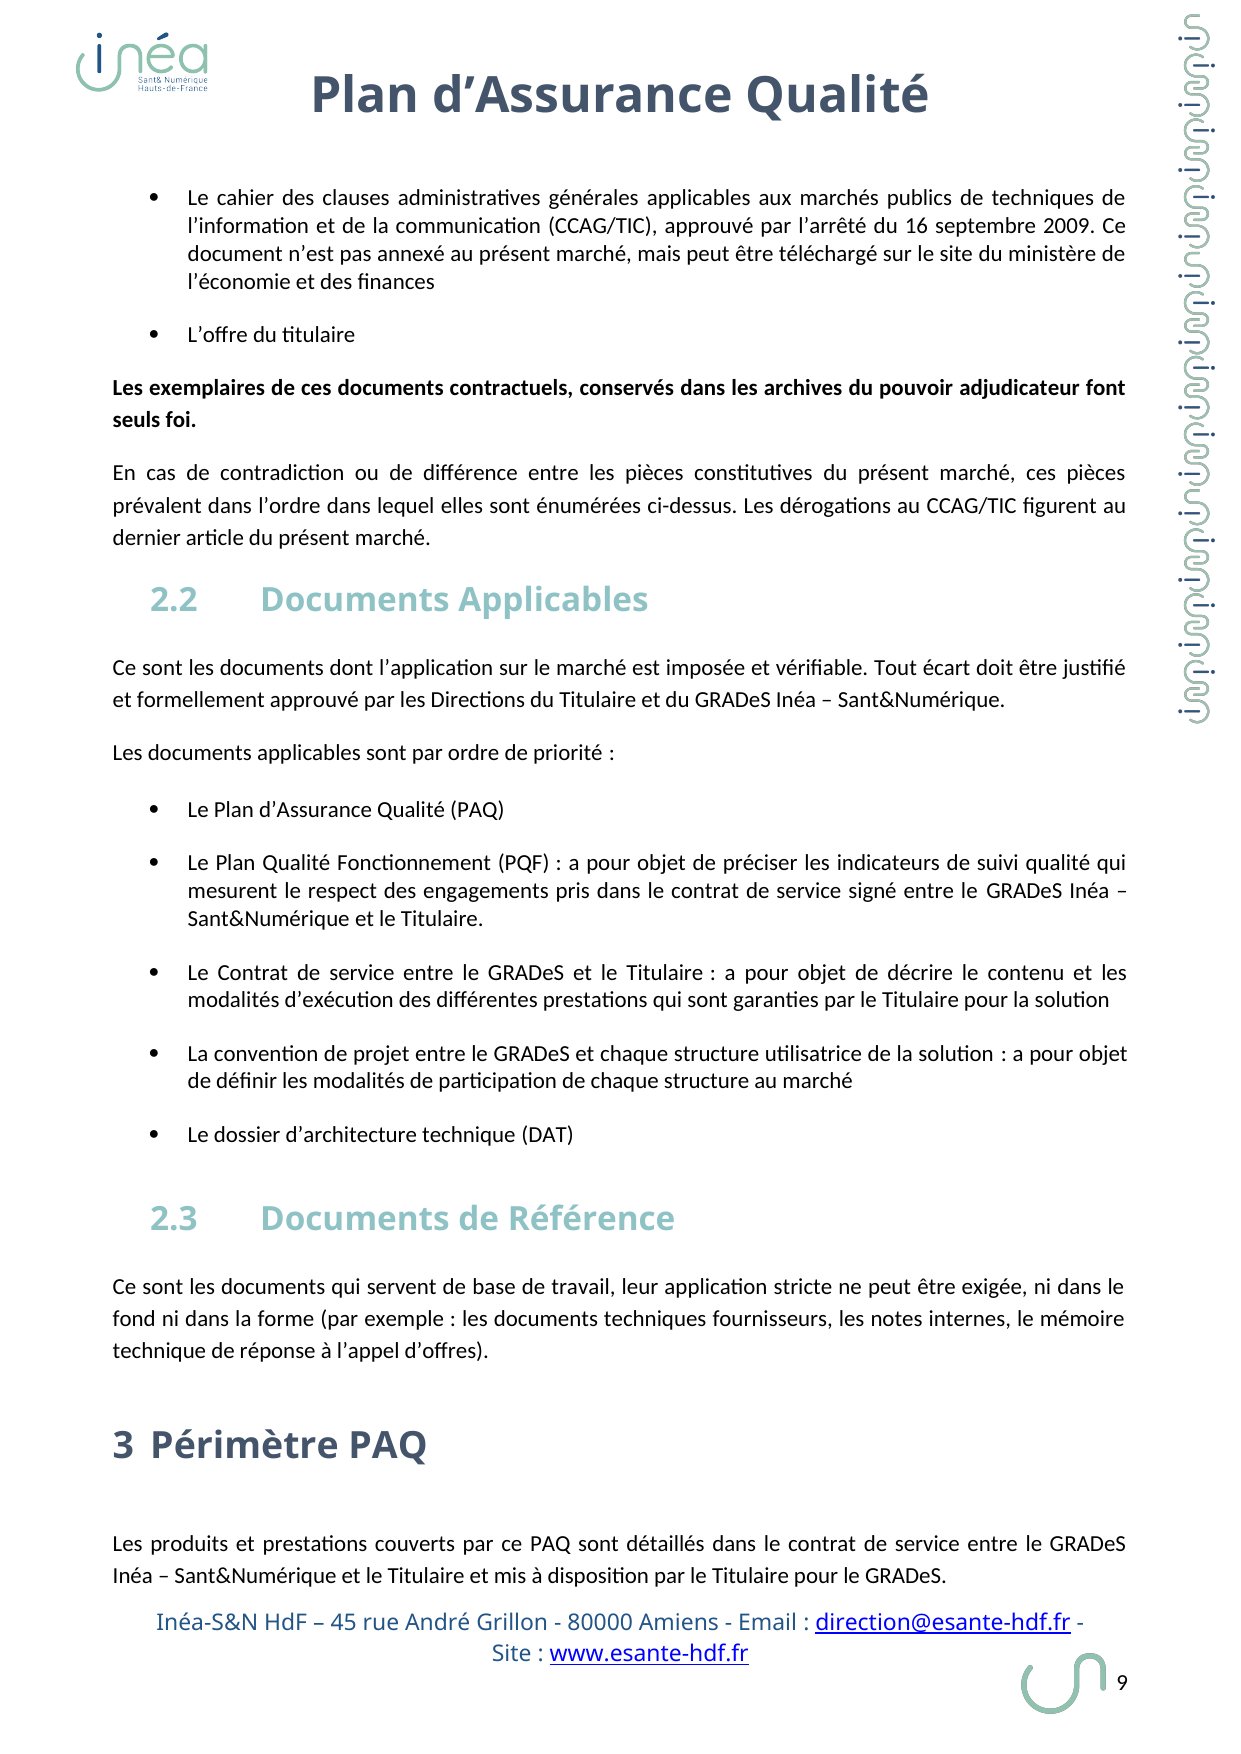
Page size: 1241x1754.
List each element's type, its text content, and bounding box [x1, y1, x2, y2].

picture [1152, 4, 1240, 732]
text Ce sont les documents qui servent de base de travail, leur application stricte ne peut être exigée, ni dans le fond ni dans la forme (par exemple : les documents techniques fournisseurs, les notes internes, le mémoire technique de réponse à l’appel d’offres). [112, 1272, 1128, 1364]
list Le Contrat de service entre le GRADeS et le Titulaire : a pour objet de décrire le contenu et les modalités d’exécution des différentes prestations qui sont garanties par le Titulaire pour la solution [150, 958, 1128, 1014]
text Les exemplaires de ces documents contractuels, conservés dans les archives du pouvoir adjudicateur font seuls foi. [112, 373, 1128, 433]
list Le Plan Qualité Fonctionnement (PQF) : a pour objet de préciser les indicateurs de suivi qualité qui mesurent le respect des engagements pris dans le contrat de service signé entre le GRADeS Inéa – Sant&Numérique et le Titulaire. [150, 848, 1128, 933]
text Ce sont les documents dont l’application sur le marché est imposée et vérifiable. Tout écart doit être justifié et formellement approuvé par les Directions du Titulaire et du GRADeS Inéa – Sant&Numérique. [112, 653, 1128, 713]
list Le cahier des clauses administratives générales applicables aux marchés publics de techniques de l’information et de la communication (CCAG/TIC), approuvé par l’arrêté du 16 septembre 2009. Ce document n’est pas annexé au présent marché, mais peut être téléchargé sur le site du ministère de l’économie et des finances [150, 183, 1128, 295]
list Le Plan d’Assurance Qualité (PAQ) [150, 796, 1128, 823]
list L’offre du titulaire [150, 320, 1128, 348]
list Le dossier d’architecture technique (DAT) [150, 1120, 1128, 1148]
picture [1010, 1645, 1117, 1722]
text En cas de contradiction ou de différence entre les pièces constitutives du présent marché, ces pièces prévalent dans l’ordre dans lequel elles sont énumérées ci-dessus. Les dérogations au CCAG/TIC figurent au dernier article du présent marché. [112, 458, 1128, 551]
text Les documents applicables sont par ordre de priorité : [112, 738, 1128, 766]
picture [47, 15, 236, 122]
subtitle Documents Applicables [150, 576, 1128, 621]
list La convention de projet entre le GRADeS et chaque structure utilisatrice de la solution : a pour objet de définir les modalités de participation de chaque structure au marché [150, 1039, 1128, 1095]
text Les produits et prestations couverts par ce PAQ sont détaillés dans le contrat de service entre le GRADeS Inéa – Sant&Numérique et le Titulaire et mis à disposition par le Titulaire pour le GRADeS. [112, 1529, 1128, 1589]
subtitle Périmètre PAQ [112, 1419, 1128, 1470]
subtitle Documents de Référence [150, 1195, 1128, 1240]
